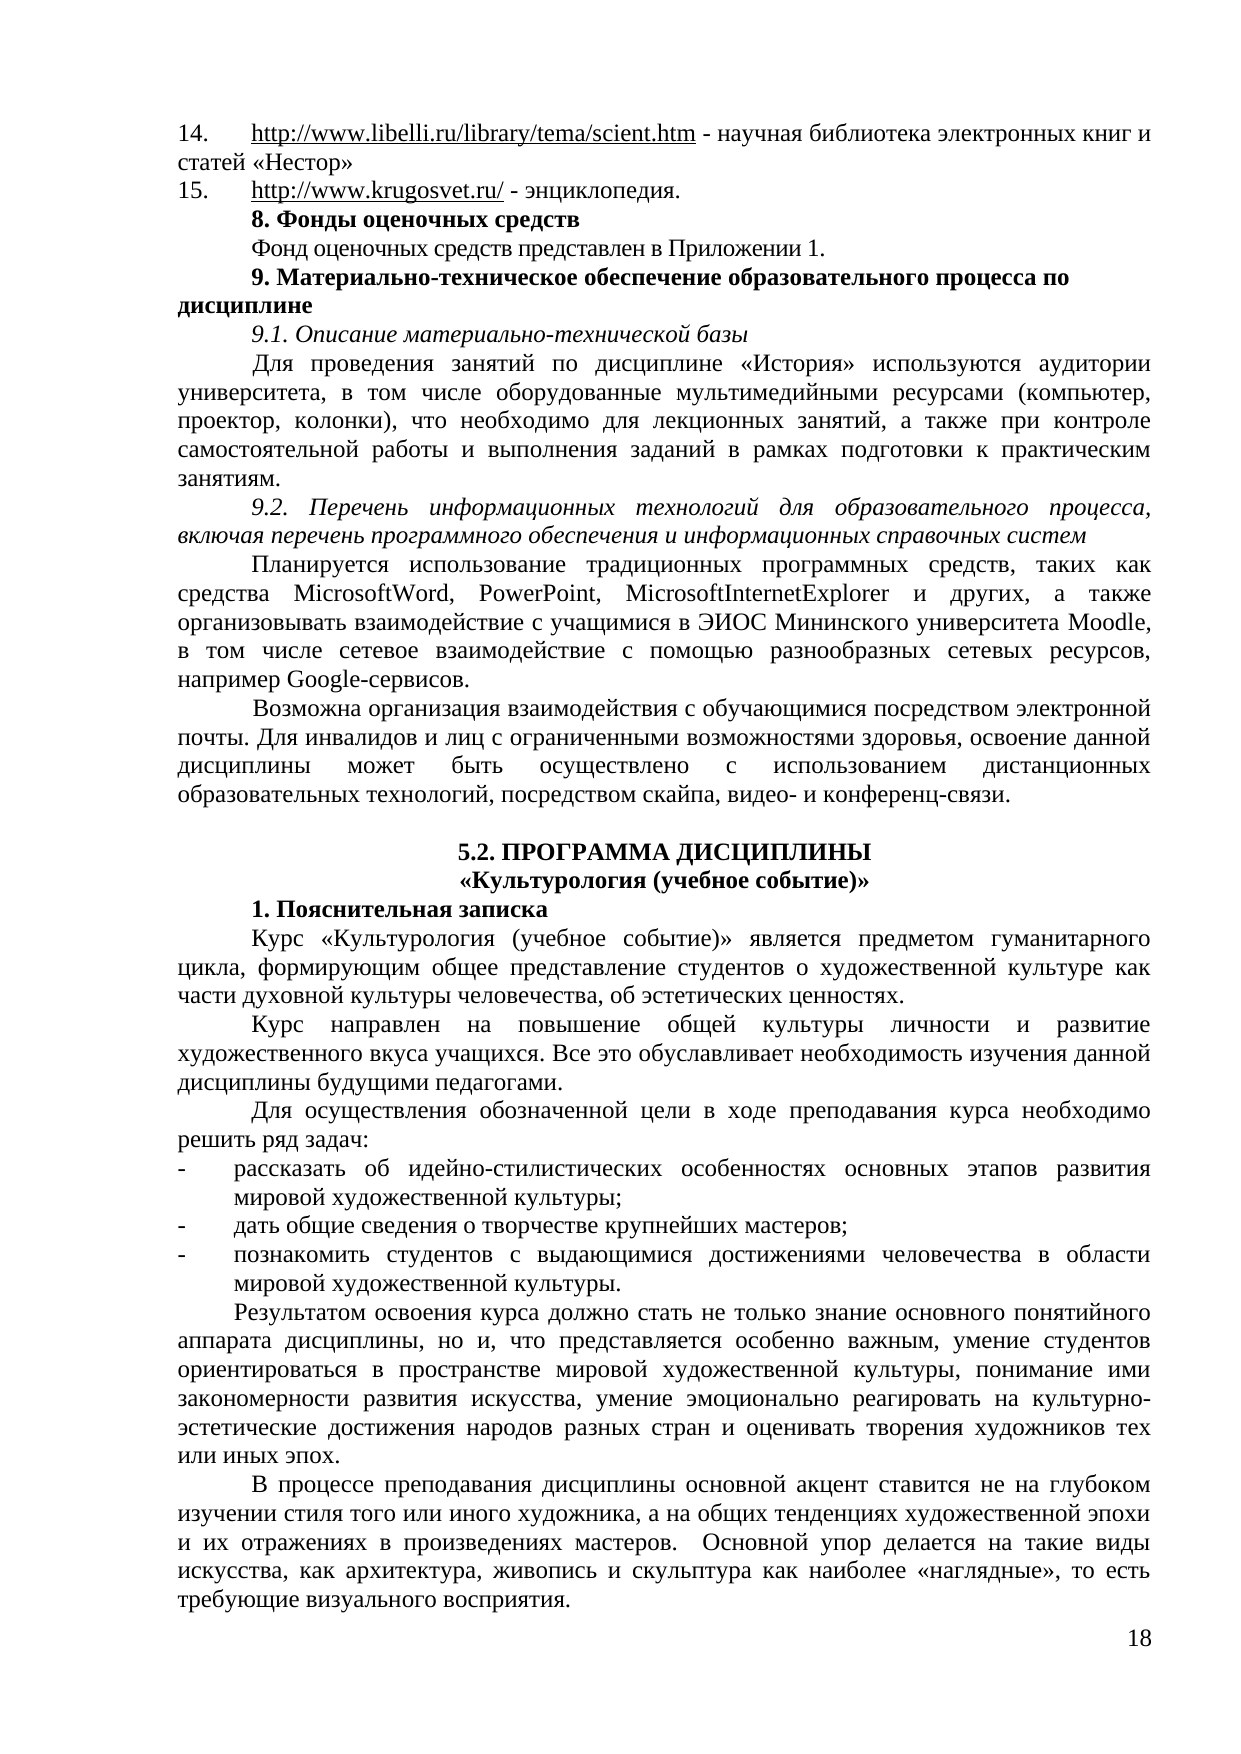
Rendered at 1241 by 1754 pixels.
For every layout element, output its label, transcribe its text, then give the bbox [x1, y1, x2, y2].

list http://www.krugosvet.ru/ - энциклопедия. [177, 176, 1152, 204]
list дать общие сведения о творчестве крупнейших мастеров; [177, 1211, 1152, 1239]
text 5.2. ПРОГРАММА ДИСЦИПЛИНЫ [177, 837, 1152, 866]
text Курс направлен на повышение общей культуры личности и развитие художественного вкуса учащихся. Все это обуславливает необходимость изучения данной дисциплины будущими педагогами. [177, 1009, 1152, 1096]
list познакомить студентов с выдающимися достижениями человечества в области мировой художественной культуры. [177, 1239, 1152, 1297]
text 9.1. Описание материально-технической базы [177, 319, 1152, 348]
text 9.2. Перечень информационных технологий для образовательного процесса, включая перечень программного обеспечения и информационных справочных систем [177, 492, 1152, 549]
text Фонд оценочных средств представлен в Приложении 1. [177, 233, 1152, 262]
text 1. Пояснительная записка [177, 894, 1152, 923]
text 8. Фонды оценочных средств [177, 204, 1152, 233]
text Результатом освоения курса должно стать не только знание основного понятийного аппарата дисциплины, но и, что представляется особенно важным, умение студентов ориентироваться в пространстве мировой художественной культуры, понимание ими закономерности развития искусства, умение эмоционально реагировать на культурно-эстетические достижения народов разных стран и оценивать творения художников тех или иных эпох. [177, 1297, 1152, 1469]
text «Культурология (учебное событие)» [177, 866, 1152, 894]
text Планируется использование традиционных программных средств, таких как средства MicrosoftWord, PowerPoint, MicrosoftInternetExplorer и других, а также организовывать взаимодействие с учащимися в ЭИОС Мининского университета Moodle, в том числе сетевое взаимодействие с помощью разнообразных сетевых ресурсов, например Google-сервисов. [177, 549, 1152, 693]
text 9. Материально-техническое обеспечение образовательного процесса по дисциплине [177, 262, 1152, 319]
text Возможна организация взаимодействия с обучающимися посредством электронной почты. Для инвалидов и лиц с ограниченными возможностями здоровья, освоение данной дисциплины может быть осуществлено с использованием дистанционных образовательных технологий, посредством скайпа, видео- и конференц-связи. [177, 693, 1152, 808]
text Для проведения занятий по дисциплине «История» используются аудитории университета, в том числе оборудованные мультимедийными ресурсами (компьютер, проектор, колонки), что необходимо для лекционных занятий, а также при контроле самостоятельной работы и выполнения заданий в рамках подготовки к практическим занятиям. [177, 348, 1152, 492]
text Для осуществления обозначенной цели в ходе преподавания курса необходимо решить ряд задач: [177, 1096, 1152, 1153]
list рассказать об идейно-стилистических особенностях основных этапов развития мировой художественной культуры; [177, 1153, 1152, 1211]
text Курс «Культурология (учебное событие)» является предметом гуманитарного цикла, формирующим общее представление студентов о художественной культуре как части духовной культуры человечества, об эстетических ценностях. [177, 923, 1152, 1009]
list http://www.libelli.ru/library/tema/scient.htm - научная библиотека электронных книг и статей «Нестор» [177, 118, 1152, 176]
text В процессе преподавания дисциплины основной акцент ставится не на глубоком изучении стиля того или иного художника, а на общих тенденциях художественной эпохи и их отражениях в произведениях мастеров. Основной упор делается на такие виды искусства, как архитектура, живопись и скульптура как наиболее «наглядные», то есть требующие визуального восприятия. [177, 1469, 1152, 1613]
